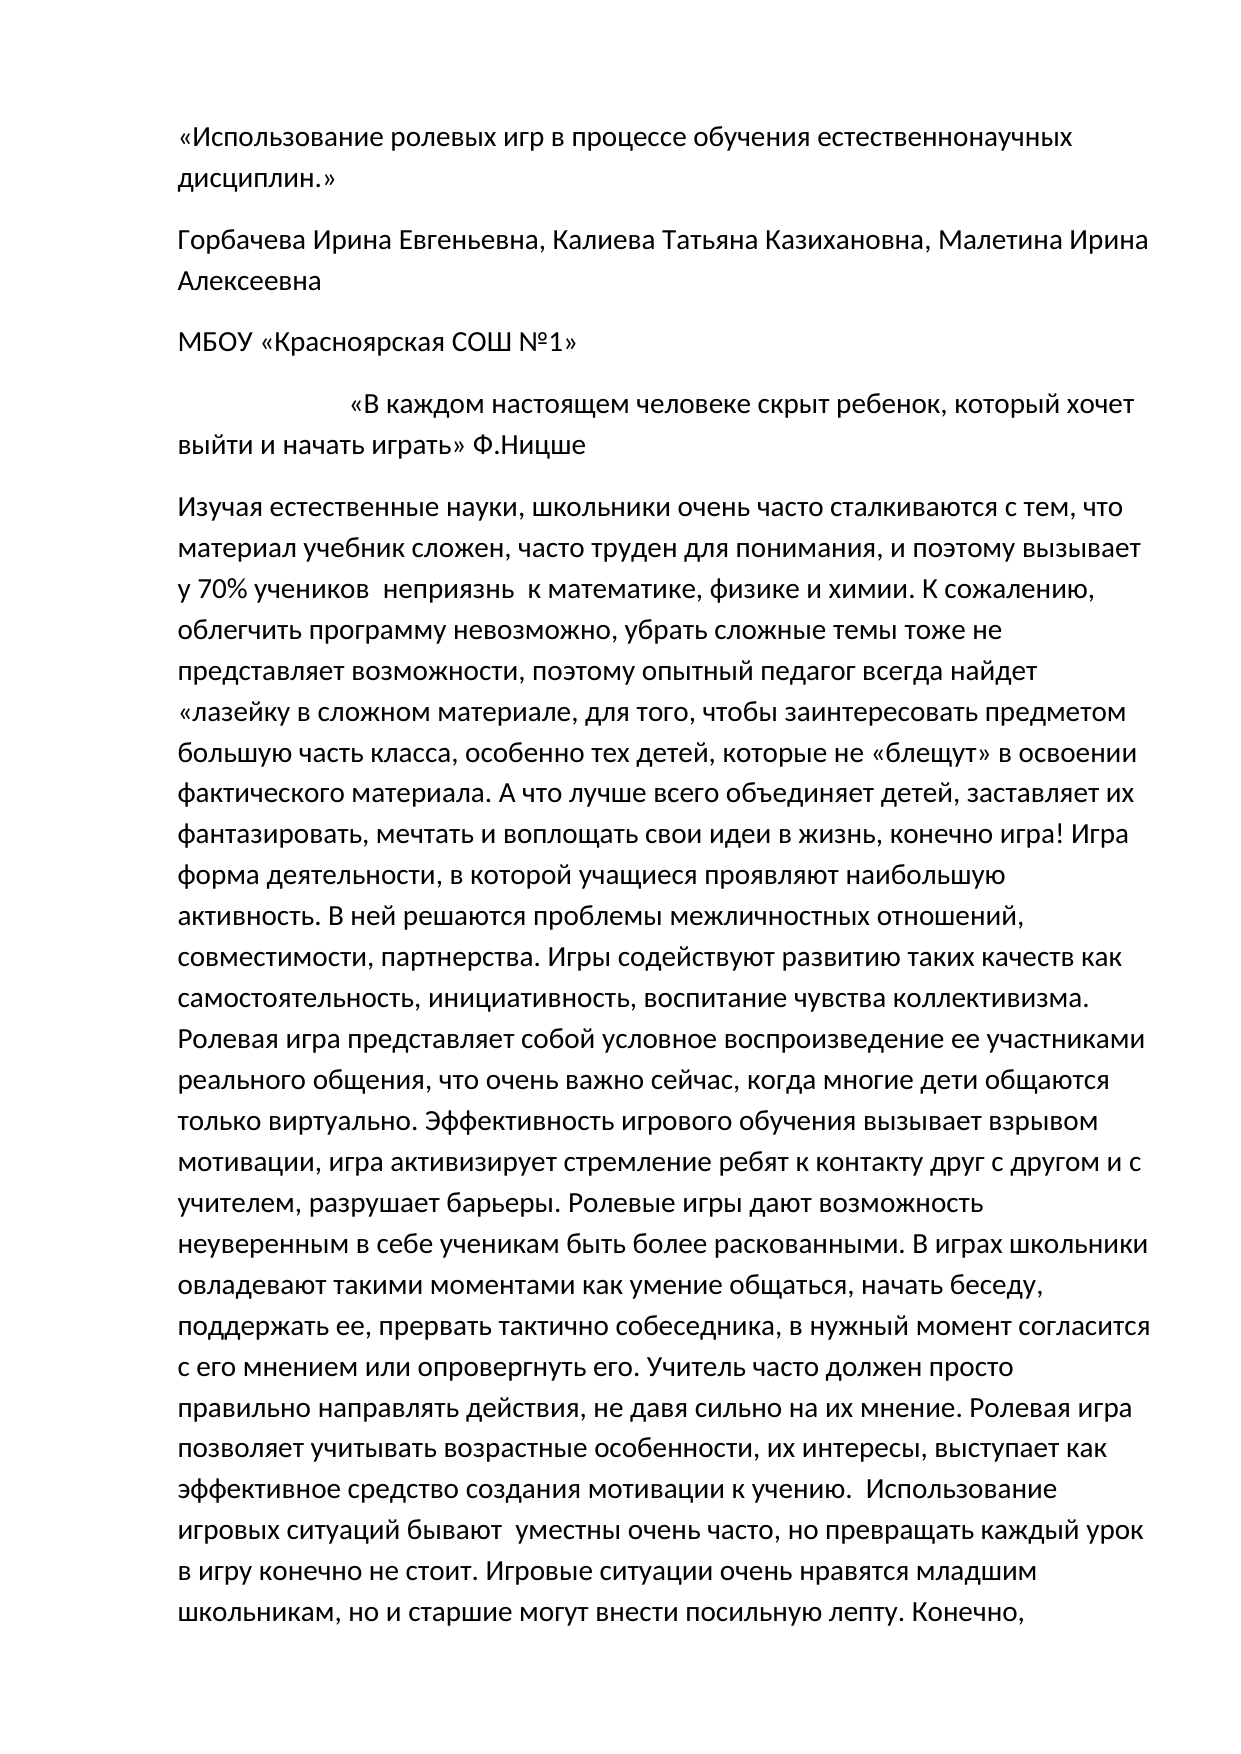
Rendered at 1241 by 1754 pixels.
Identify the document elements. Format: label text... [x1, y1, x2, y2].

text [177, 488, 1152, 1629]
text «Использование ролевых игр в процессе обучения естественнонаучных дисциплин.» [177, 118, 1152, 195]
text МБОУ «Красноярская СОШ №1» [177, 323, 1152, 359]
text Горбачева Ирина Евгеньевна, Калиева Татьяна Казихановна, Малетина Ирина Алексеевна [177, 221, 1152, 297]
text «В каждом настоящем человеке скрыт ребенок, который хочет выйти и начать играть» Ф.Ницше [177, 385, 1152, 462]
